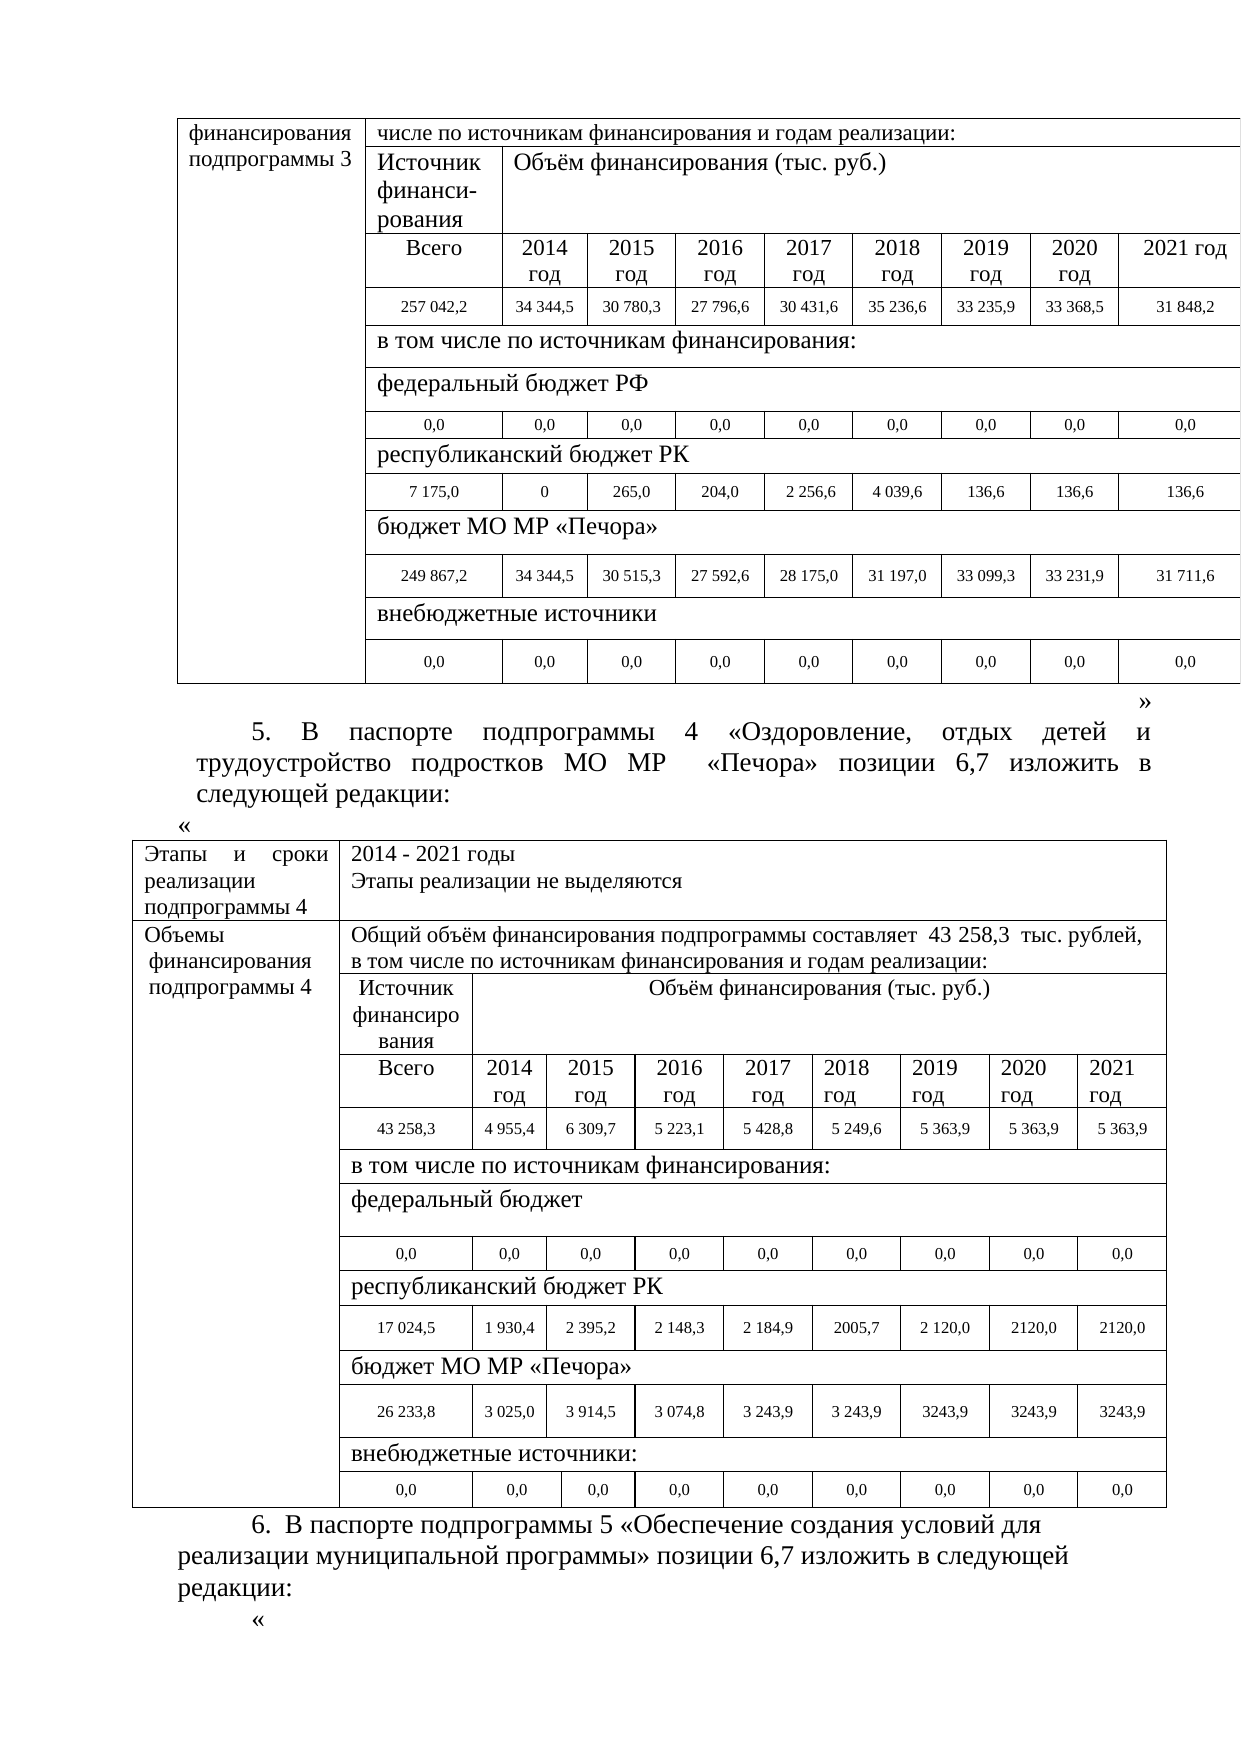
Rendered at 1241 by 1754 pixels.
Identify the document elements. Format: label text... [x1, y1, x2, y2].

table_cell 0,0 [503, 640, 587, 683]
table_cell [178, 119, 365, 683]
table_cell 33 235,9 [942, 288, 1030, 324]
table_cell 0,0 [765, 412, 852, 438]
table_cell 265,0 [588, 474, 675, 510]
table_cell Всего [366, 234, 502, 287]
table_cell 2019 год [901, 1055, 989, 1107]
table_cell 35 236,6 [853, 288, 941, 324]
table_cell 3 243,9 [724, 1385, 812, 1437]
table_cell 4 039,6 [853, 474, 941, 510]
table_cell 33 099,3 [942, 555, 1030, 597]
table_cell 0,0 [588, 412, 675, 438]
table_cell 5 363,9 [990, 1108, 1077, 1149]
table_cell 28 175,0 [765, 555, 852, 597]
table_cell 0,0 [765, 640, 852, 683]
table_cell 3 243,9 [813, 1385, 900, 1437]
table_cell 0,0 [1078, 1237, 1166, 1270]
table_cell 3243,9 [1078, 1385, 1166, 1437]
text « [177, 1602, 1152, 1633]
table_cell в том числе по источникам финансирования: [366, 326, 1240, 367]
table_cell Источникфинанси-рования [366, 147, 502, 233]
table_cell 0,0 [990, 1237, 1077, 1270]
table_cell 0,0 [473, 1237, 546, 1270]
table_cell 0,0 [1119, 412, 1240, 438]
text 6. В паспорте подпрограммы 5 «Обеспечение создания условий для реализации муниципальной программы» позиции 6,7 изложить в следующей редакции: [177, 1508, 1152, 1602]
table_cell Объемы финансирования подпрограммы 4 [133, 921, 339, 1507]
table_header Этапы и сроки реализации подпрограммы 4 [133, 841, 339, 919]
table_cell 31 848,2 [1119, 288, 1240, 324]
table_cell 2021 год [1078, 1055, 1166, 1107]
table_cell Объём финансирования (тыс. руб.) [503, 147, 1240, 233]
table_cell 0,0 [340, 1237, 472, 1270]
table_cell 27 592,6 [676, 555, 764, 597]
table_cell 0,0 [853, 640, 941, 683]
table_cell 0,0 [942, 412, 1030, 438]
table_cell бюджет МО МР «Печора» [340, 1351, 1166, 1384]
text 5. В паспорте подпрограммы 4 «Оздоровление, отдых детей и трудоустройство подростков МО МР «Печора» позиции 6,7 изложить в следующей редакции: [196, 715, 1152, 808]
text « [177, 808, 1152, 839]
table_cell 6 309,7 [547, 1108, 634, 1149]
table_cell 0,0 [503, 412, 587, 438]
table_cell 136,6 [1119, 474, 1240, 510]
table_cell республиканский бюджет РК [366, 439, 1240, 472]
table_cell федеральный бюджет [340, 1184, 1166, 1236]
table_cell 3 074,8 [636, 1385, 723, 1437]
table_cell 0,0 [1078, 1472, 1166, 1507]
table_cell 2005,7 [813, 1306, 900, 1350]
table_cell 33 368,5 [1031, 288, 1118, 324]
table_cell 0,0 [724, 1237, 812, 1270]
table_cell 2 120,0 [901, 1306, 989, 1350]
table_cell внебюджетные источники: [340, 1438, 1166, 1471]
table_cell 3 025,0 [473, 1385, 546, 1437]
table_cell 0,0 [547, 1237, 634, 1270]
table_cell 2016 год [636, 1055, 723, 1107]
table_cell 2 256,6 [765, 474, 852, 510]
table_cell 0,0 [1031, 640, 1118, 683]
table_cell внебюджетные источники [366, 598, 1240, 639]
table_cell 34 344,5 [503, 288, 587, 324]
table_cell 2 184,9 [724, 1306, 812, 1350]
table_cell 2015 год [547, 1055, 634, 1107]
table_cell 2018 год [813, 1055, 900, 1107]
table_cell 0,0 [366, 412, 502, 438]
table_cell 0,0 [853, 412, 941, 438]
table_cell 5 428,8 [724, 1108, 812, 1149]
table_cell 204,0 [676, 474, 764, 510]
table_cell 27 796,6 [676, 288, 764, 324]
table_cell 3243,9 [990, 1385, 1077, 1437]
table_cell 257 042,2 [366, 288, 502, 324]
table_cell в том числе по источникам финансирования: [340, 1150, 1166, 1183]
table_cell 0,0 [366, 640, 502, 683]
table_cell 2019 год [942, 234, 1030, 287]
table_cell 43 258,3 [340, 1108, 472, 1149]
table_cell 31 711,6 [1119, 555, 1240, 597]
table_header 2014 - 2021 годы Этапы реализации не выделяются [340, 841, 1166, 919]
table_cell 249 867,2 [366, 555, 502, 597]
table_cell 5 249,6 [813, 1108, 900, 1149]
table_cell 0,0 [813, 1472, 900, 1507]
table_cell Всего [340, 1055, 472, 1107]
table_cell 2 148,3 [636, 1306, 723, 1350]
table_cell 2014 год [503, 234, 587, 287]
table_cell 0,0 [1119, 640, 1240, 683]
table_cell 17 024,5 [340, 1306, 472, 1350]
table_cell 5 363,9 [901, 1108, 989, 1149]
table_cell 0,0 [676, 412, 764, 438]
table_cell 2017 год [724, 1055, 812, 1107]
table_cell 0,0 [1031, 412, 1118, 438]
table_cell 0,0 [636, 1472, 723, 1507]
table_cell 4 955,4 [473, 1108, 546, 1149]
table_cell 3243,9 [901, 1385, 989, 1437]
table_cell 0,0 [636, 1237, 723, 1270]
table_cell 2120,0 [1078, 1306, 1166, 1350]
table_cell 0,0 [942, 640, 1030, 683]
table_cell 136,6 [1031, 474, 1118, 510]
table_cell 2018 год [853, 234, 941, 287]
table_cell 2015 год [588, 234, 675, 287]
table_cell 3 914,5 [547, 1385, 634, 1437]
table_cell 1 930,4 [473, 1306, 546, 1350]
table_cell бюджет МО МР «Печора» [366, 511, 1240, 554]
table_cell 0,0 [901, 1472, 989, 1507]
table_cell 0 [503, 474, 587, 510]
table_cell 34 344,5 [503, 555, 587, 597]
table_cell 7 175,0 [366, 474, 502, 510]
table_cell 0,0 [990, 1472, 1077, 1507]
table_cell 2014 год [473, 1055, 546, 1107]
table_cell 2021 год [1119, 234, 1240, 287]
table_cell 0,0 [724, 1472, 812, 1507]
table_cell 0,0 [562, 1472, 634, 1507]
table_cell 2020 год [1031, 234, 1118, 287]
table_cell 0,0 [588, 640, 675, 683]
table_cell 31 197,0 [853, 555, 941, 597]
text » [177, 684, 1152, 715]
table_cell 5 223,1 [636, 1108, 723, 1149]
table_cell 2 395,2 [547, 1306, 634, 1350]
table_cell Общий объём финансирования подпрограммы составляет 43 258,3 тыс. рублей, в том числе по источникам финансирования и годам реализации: [340, 921, 1166, 973]
table_cell 33 231,9 [1031, 555, 1118, 597]
table_cell республиканский бюджет РК [340, 1271, 1166, 1304]
table_cell 2020 год [990, 1055, 1077, 1107]
table_cell 30 515,3 [588, 555, 675, 597]
table_cell федеральный бюджет РФ [366, 368, 1240, 411]
table_cell 0,0 [676, 640, 764, 683]
table_cell Объём финансирования (тыс. руб.) [473, 974, 1166, 1053]
table_cell 30 780,3 [588, 288, 675, 324]
table_cell 0,0 [340, 1472, 472, 1507]
table_cell 0,0 [813, 1237, 900, 1270]
table_cell 2016 год [676, 234, 764, 287]
table_cell 26 233,8 [340, 1385, 472, 1437]
table_cell 0,0 [473, 1472, 561, 1507]
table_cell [366, 119, 1240, 146]
table_cell 136,6 [942, 474, 1030, 510]
table_cell 30 431,6 [765, 288, 852, 324]
table_cell 2017 год [765, 234, 852, 287]
table_cell Источник финансирования [340, 974, 472, 1053]
table_cell 2120,0 [990, 1306, 1077, 1350]
table_cell 5 363,9 [1078, 1108, 1166, 1149]
table_cell 0,0 [901, 1237, 989, 1270]
